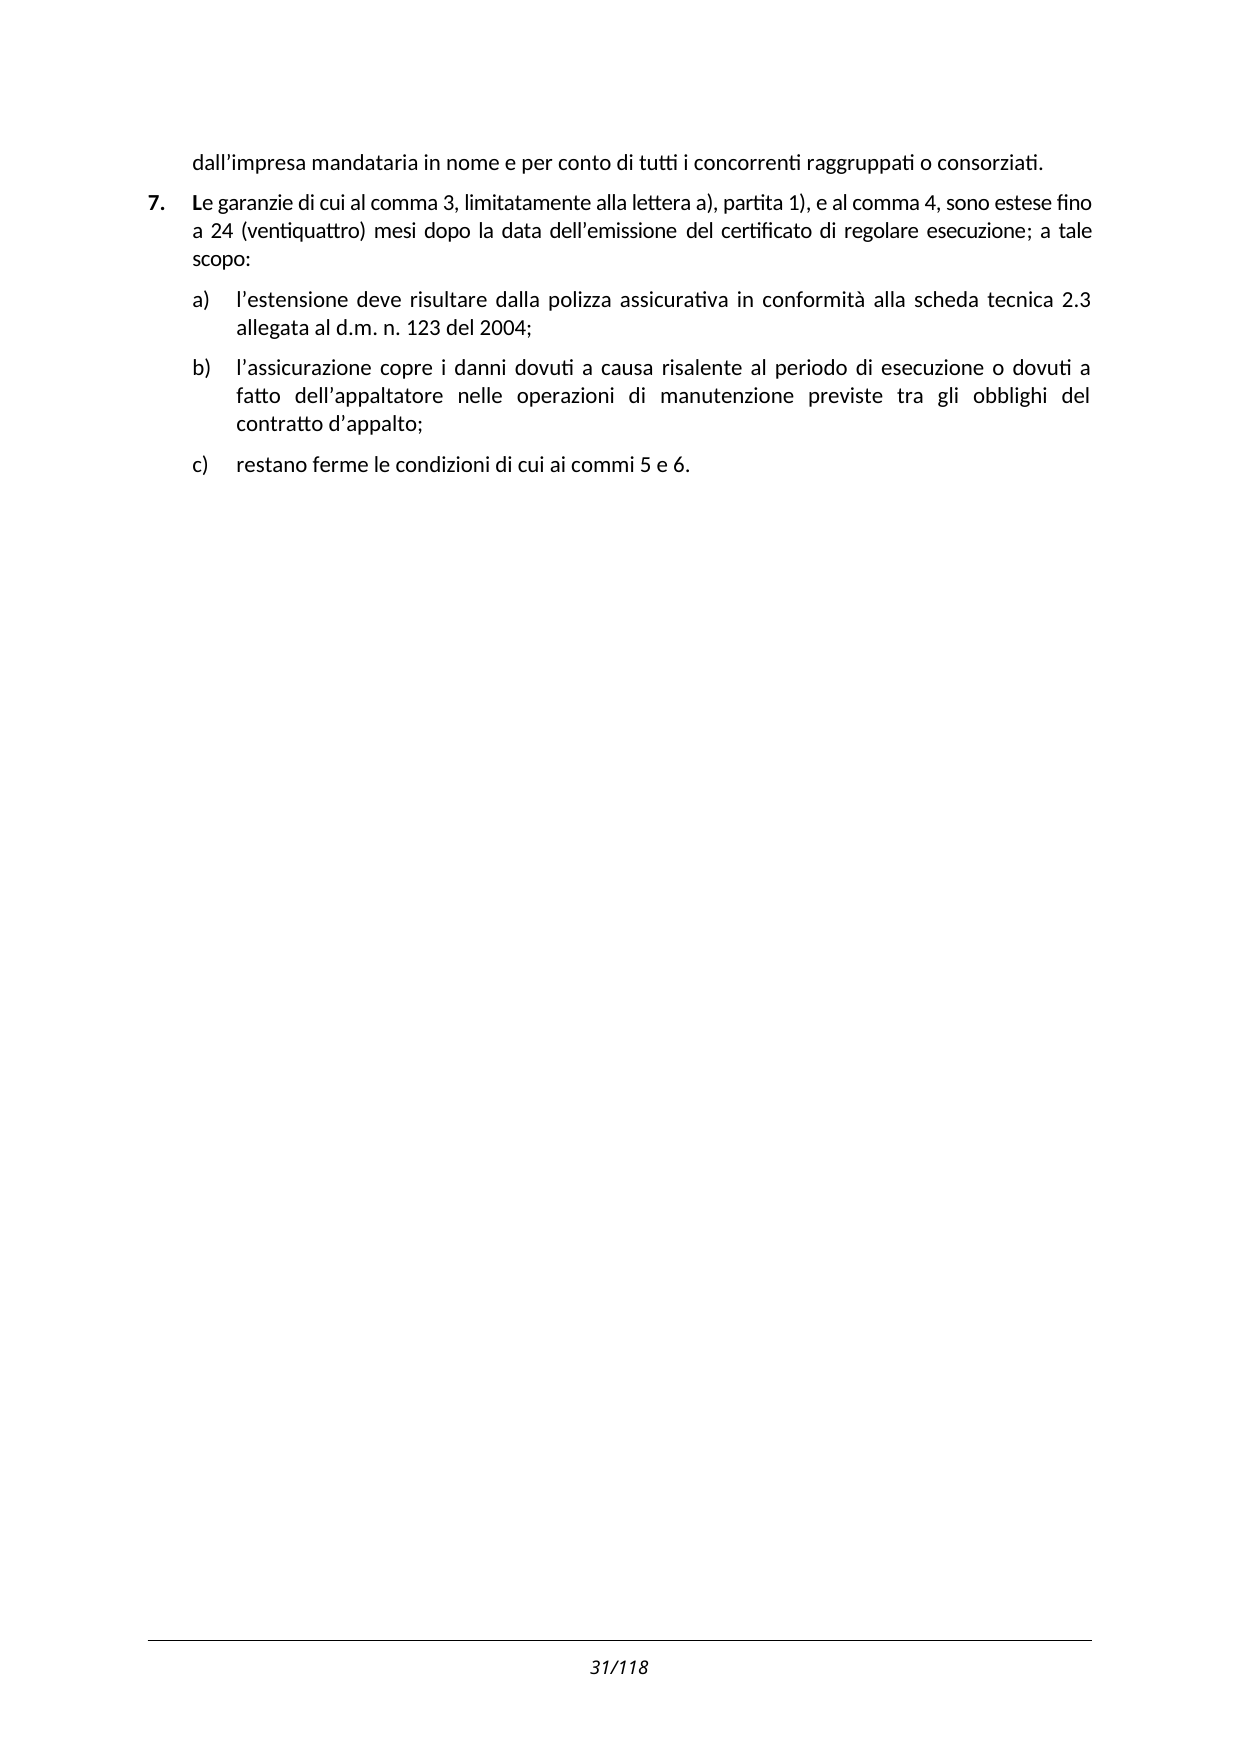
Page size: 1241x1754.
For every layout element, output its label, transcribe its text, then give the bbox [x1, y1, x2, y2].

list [148, 148, 1092, 176]
list l’estensione deve risultare dalla polizza assicurativa in conformità alla scheda tecnica 2.3 allegata al d.m. n. 123 del 2004; [192, 285, 1092, 341]
list restano ferme le condizioni di cui ai commi 5 e 6. [192, 450, 1092, 478]
list l’assicurazione copre i danni dovuti a causa risalente al periodo di esecuzione o dovuti a fatto dell’appaltatore nelle operazioni di manutenzione previste tra gli obblighi del contratto d’appalto; [192, 353, 1092, 437]
list Le garanzie di cui al comma 3, limitatamente alla lettera a), partita 1), e al comma 4, sono estese fino a 24 (ventiquattro) mesi dopo la data dell’emissione del certificato di regolare esecuzione; a tale scopo: [148, 188, 1092, 272]
